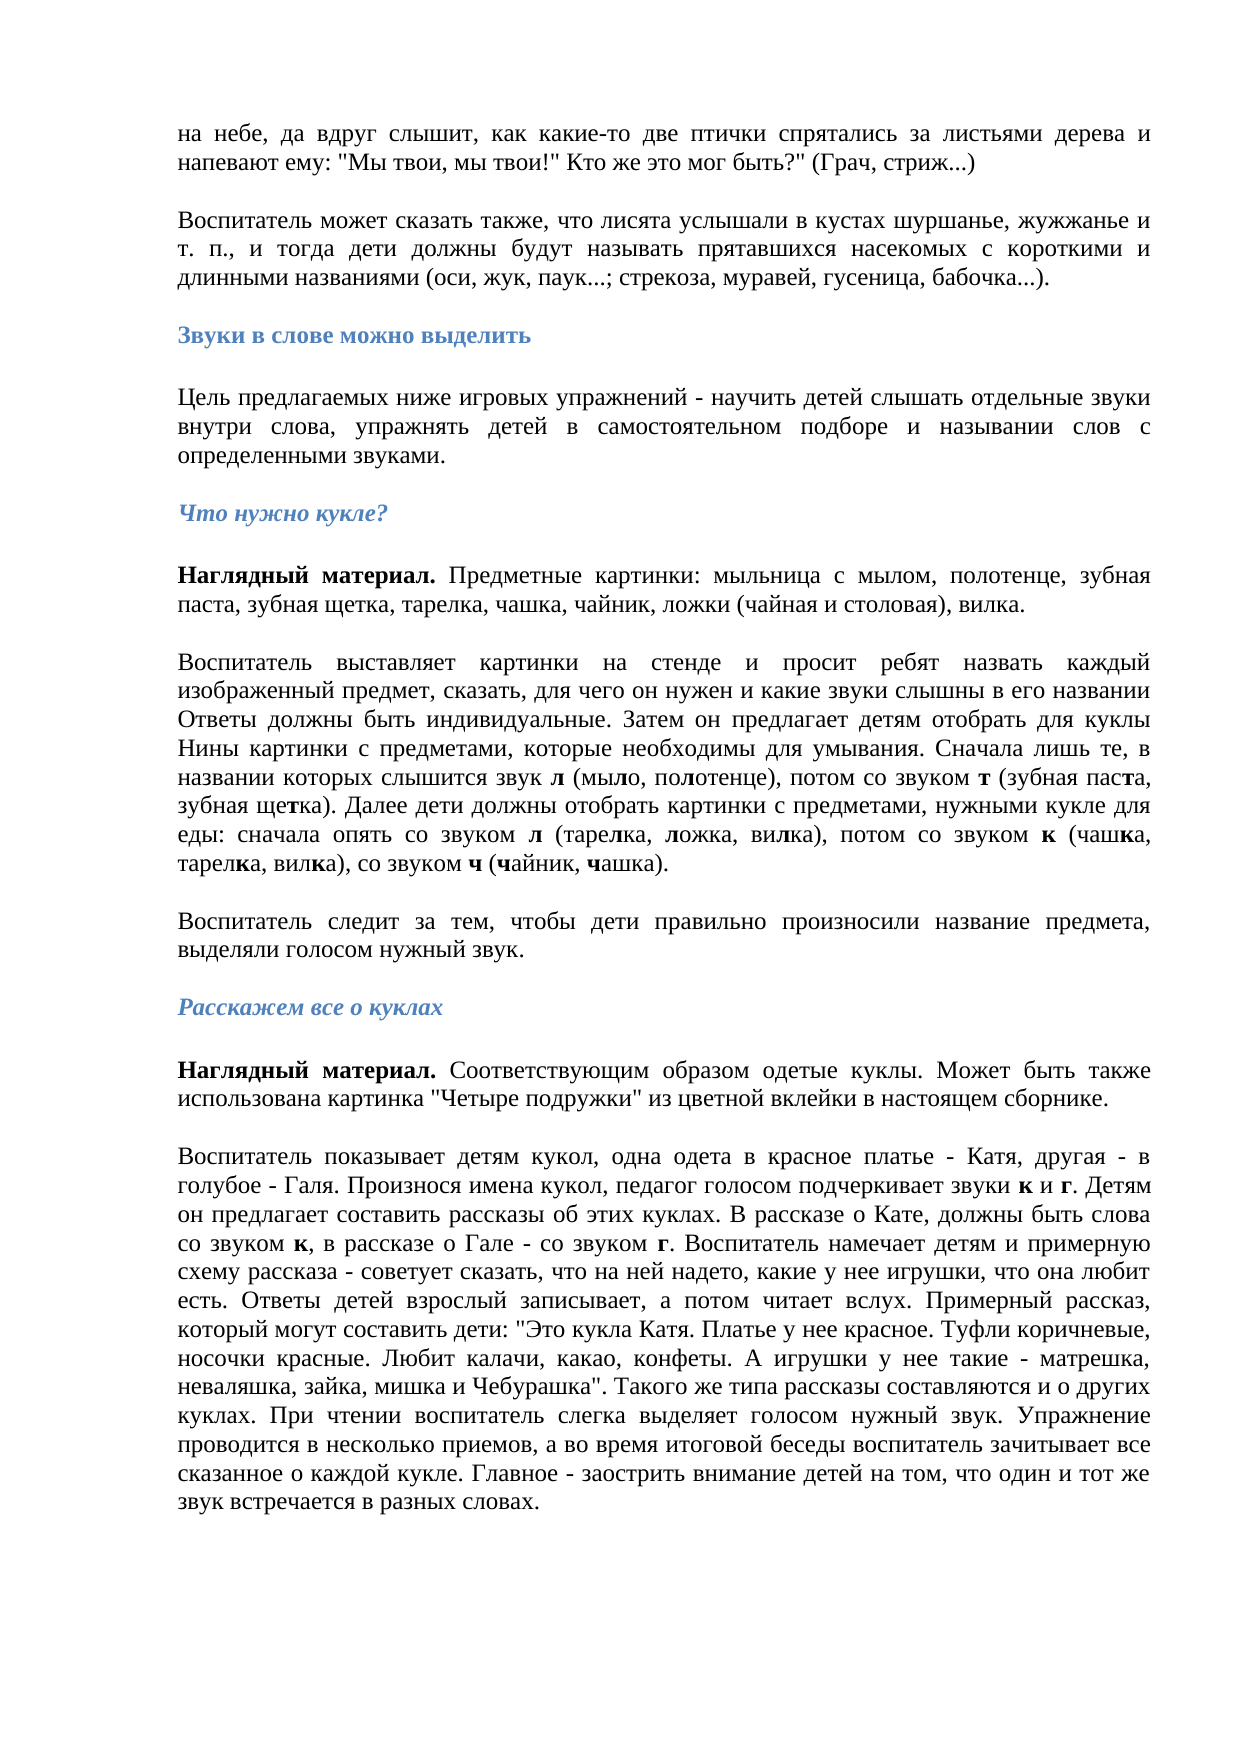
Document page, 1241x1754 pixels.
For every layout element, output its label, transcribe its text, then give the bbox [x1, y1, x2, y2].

text Воспитатель может сказать также, что лисята услышали в кустах шуршанье, жужжанье и т. п., и тогда дети должны будут называть прятавшихся насекомых с короткими и длинными названиями (оси, жук, паук...; стрекоза, муравей, гусеница, бабочка...). [177, 205, 1152, 291]
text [177, 118, 1152, 176]
subtitle Звуки в слове можно выделить [177, 320, 1152, 349]
subtitle Что нужно кукле? [177, 498, 1152, 527]
text Наглядный материал. Соответствующим образом одетые куклы. Может быть также использована картинка "Четыре подружки" из цветной вклейки в настоящем сборнике. [177, 1055, 1152, 1112]
text Наглядный материал. Предметные картинки: мыльница с мылом, полотенце, зубная паста, зубная щетка, тарелка, чашка, чайник, ложки (чайная и столовая), вилка. [177, 560, 1152, 617]
text Воспитатель выставляет картинки на стенде и просит ребят назвать каждый изображенный предмет, сказать, для чего он нужен и какие звуки слышны в его названии Ответы должны быть индивидуальные. Затем он предлагает детям отобрать для куклы Нины картинки с предметами, которые необходимы для умывания. Сначала лишь те, в названии которых слышится звук л (мыло, полотенце), потом со звуком т (зубная паста, зубная щетка). Далее дети должны отобрать картинки с предметами, нужными кукле для еды: сначала опять со звуком л (тарелка, ложка, вилка), потом со звуком к (чашка, тарелка, вилка), со звуком ч (чайник, чашка). [177, 647, 1152, 877]
text Цель предлагаемых ниже игровых упражнений - научить детей слышать отдельные звуки внутри слова, упражнять детей в самостоятельном подборе и назывании слов с определенными звуками. [177, 382, 1152, 469]
text Воспитатель следит за тем, чтобы дети правильно произносили название предмета, выделяли голосом нужный звук. [177, 906, 1152, 963]
text Воспитатель показывает детям кукол, одна одета в красное платье - Катя, другая - в голубое - Галя. Произнося имена кукол, педагог голосом подчеркивает звуки к и г. Детям он предлагает составить рассказы об этих куклах. В рассказе о Кате, должны быть слова со звуком к, в рассказе о Гале - со звуком г. Воспитатель намечает детям и примерную схему рассказа - советует сказать, что на ней надето, какие у нее игрушки, что она любит есть. Ответы детей взрослый записывает, а потом читает вслух. Примерный рассказ, который могут составить дети: "Это кукла Катя. Платье у нее красное. Туфли коричневые, носочки красные. Любит калачи, какао, конфеты. А игрушки у нее такие - матрешка, неваляшка, зайка, мишка и Чебурашка". Такого же типа рассказы составляются и о других куклах. При чтении воспитатель слегка выделяет голосом нужный звук. Упражнение проводится в несколько приемов, а во время итоговой беседы воспитатель зачитывает все сказанное о каждой кукле. Главное - заострить внимание детей на том, что один и тот же звук встречается в разных словах. [177, 1141, 1152, 1515]
subtitle Расскажем все о куклах [177, 992, 1152, 1021]
